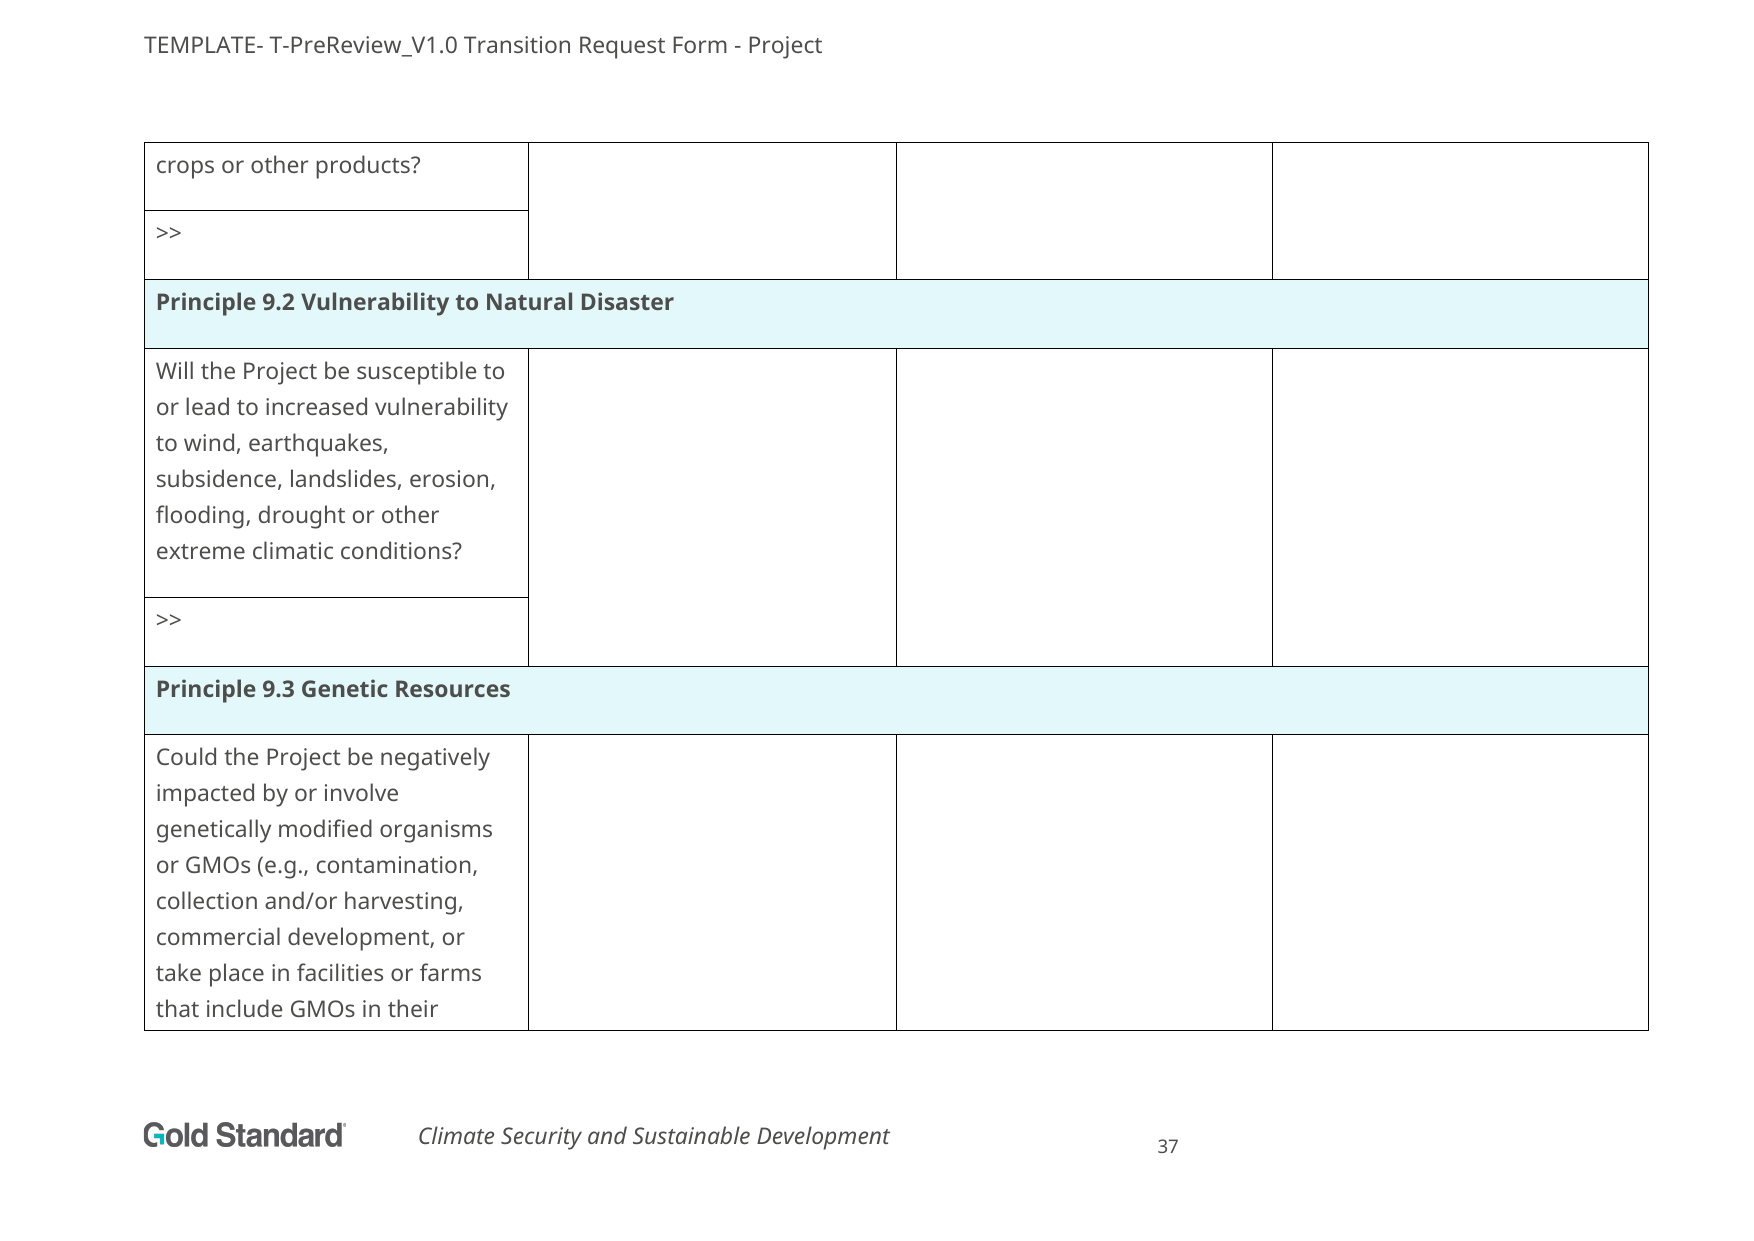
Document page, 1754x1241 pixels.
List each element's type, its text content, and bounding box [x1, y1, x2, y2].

table_cell Principle 9.2 Vulnerability to Natural Disaster [145, 280, 1648, 348]
table_cell [897, 735, 1272, 1030]
table_cell Will the Project be susceptible to or lead to increased vulnerability to wind, earthquakes, subsidence, landslides, erosion, flooding, drought or other extreme climatic conditions? [145, 349, 528, 597]
table_cell [897, 143, 1272, 279]
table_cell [145, 735, 528, 1030]
table_cell [1273, 349, 1648, 666]
table_cell [897, 349, 1272, 666]
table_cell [145, 143, 528, 210]
table_cell >> [145, 598, 528, 666]
table_cell >> [145, 211, 528, 279]
table_cell [529, 349, 896, 666]
table_cell [529, 143, 896, 279]
table_cell [529, 735, 896, 1030]
table_cell Principle 9.3 Genetic Resources [145, 667, 1648, 734]
table_cell [1273, 735, 1648, 1030]
table_cell [1273, 143, 1648, 279]
